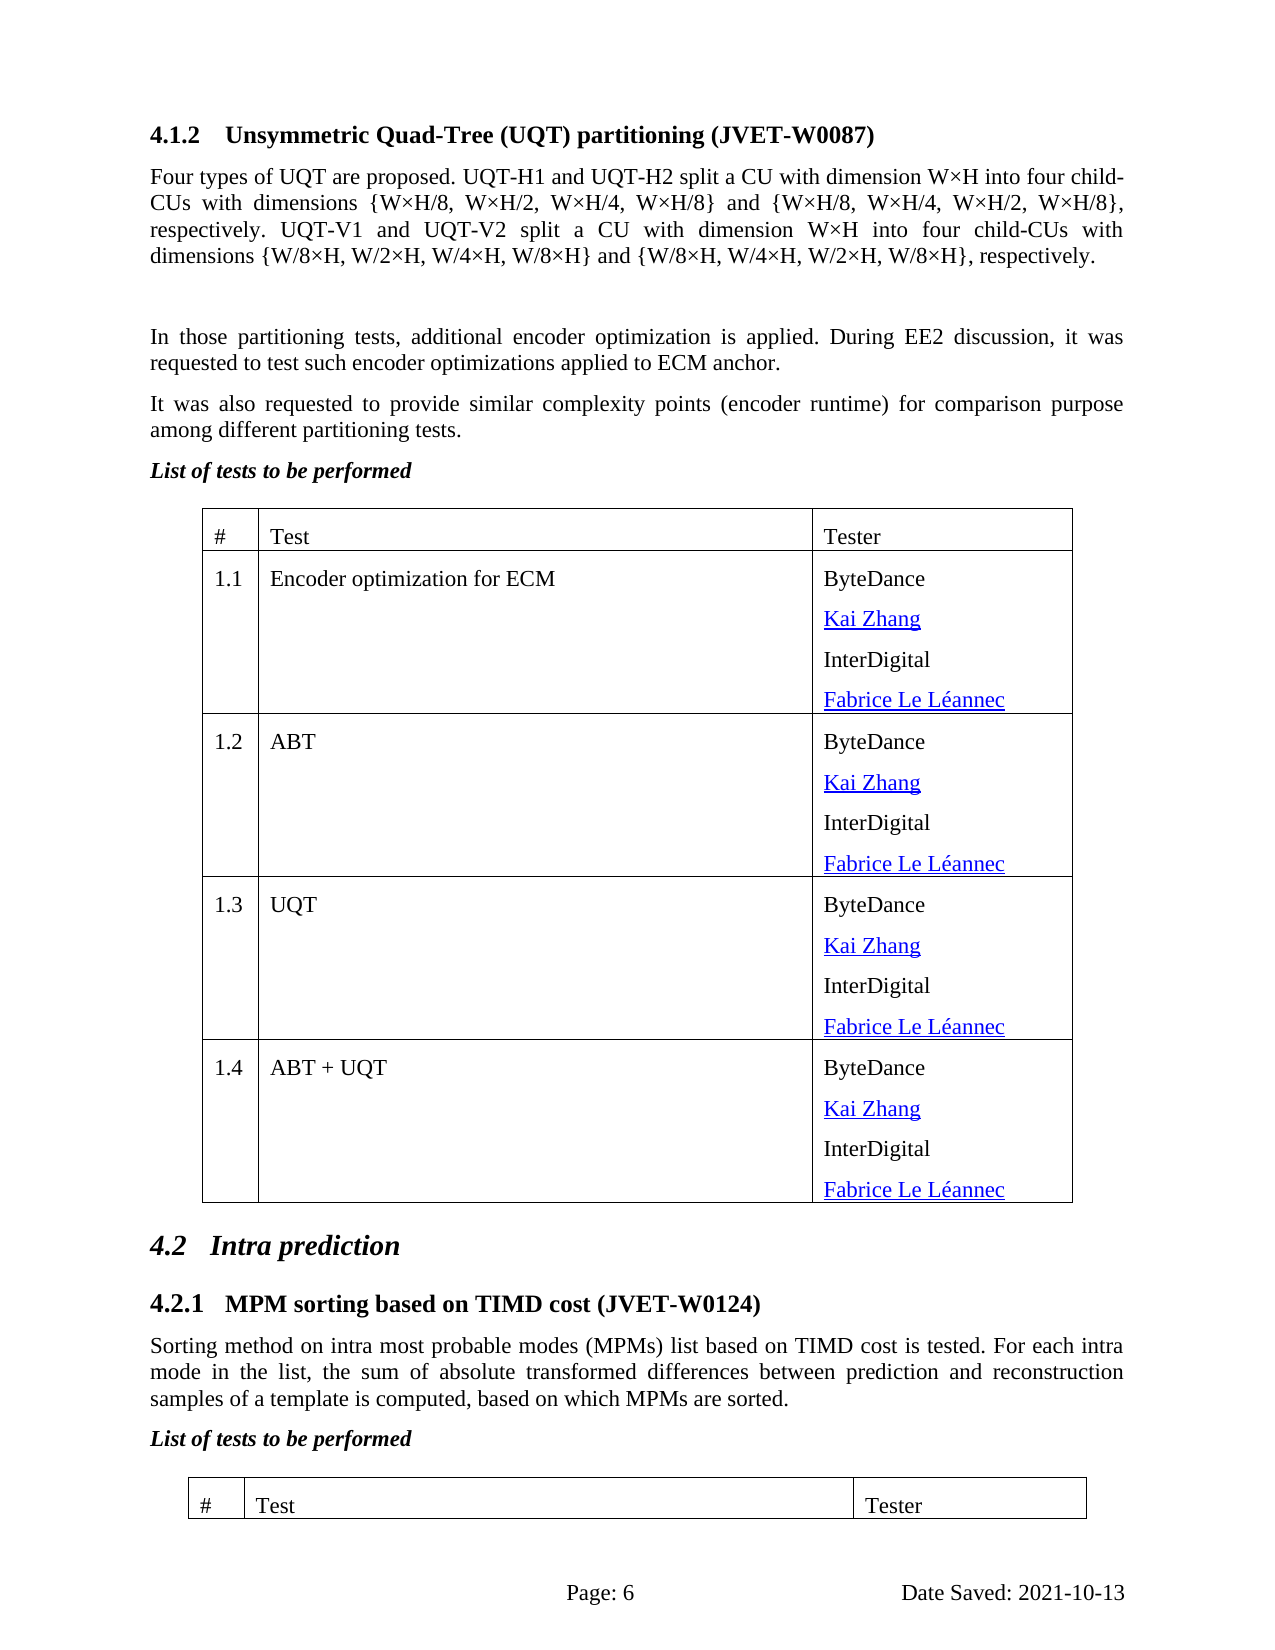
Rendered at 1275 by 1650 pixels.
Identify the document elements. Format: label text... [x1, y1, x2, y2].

table_cell Encoder optimization for ECM [259, 551, 812, 713]
table_cell UQT [259, 877, 812, 1039]
subtitle Intra prediction [150, 1228, 1125, 1262]
table_cell ABT [259, 714, 812, 876]
table_cell ByteDance Kai Zhang InterDigital Fabrice Le Léannec [813, 714, 1072, 876]
table_header # [203, 509, 258, 550]
table_cell ABT + UQT [259, 1040, 812, 1202]
table_header Tester [854, 1478, 1086, 1518]
text It was also requested to provide similar complexity points (encoder runtime) for comparison purpose among different partitioning tests. [150, 390, 1125, 443]
table_cell 1.2 [203, 714, 258, 876]
table_header Test [245, 1478, 853, 1518]
text List of tests to be performed [150, 457, 1125, 483]
text Four types of UQT are proposed. UQT-H1 and UQT-H2 split a CU with dimension W×H into four child-CUs with dimensions {W×H/8, W×H/2, W×H/4, W×H/8} and {W×H/8, W×H/4, W×H/2, W×H/8}, respectively. UQT-V1 and UQT-V2 split a CU with dimension W×H into four child-CUs with dimensions {W/8×H, W/2×H, W/4×H, W/8×H} and {W/8×H, W/4×H, W/2×H, W/8×H}, respectively. [150, 163, 1125, 268]
table_cell ByteDance Kai Zhang InterDigital Fabrice Le Léannec [813, 877, 1072, 1039]
table_cell 1.4 [203, 1040, 258, 1202]
table_header Test [259, 509, 812, 550]
table_header # [189, 1478, 244, 1518]
table_header Tester [813, 509, 1072, 550]
table_cell ByteDance Kai Zhang InterDigital Fabrice Le Léannec [813, 551, 1072, 713]
table_cell ByteDance Kai Zhang InterDigital Fabrice Le Léannec [813, 1040, 1072, 1202]
text Sorting method on intra most probable modes (MPMs) list based on TIMD cost is tested. For each intra mode in the list, the sum of absolute transformed differences between prediction and reconstruction samples of a template is computed, based on which MPMs are sorted. [150, 1332, 1125, 1411]
text In those partitioning tests, additional encoder optimization is applied. During EE2 discussion, it was requested to test such encoder optimizations applied to ECM anchor. [150, 323, 1125, 376]
text List of tests to be performed [150, 1425, 1125, 1452]
subtitle Unsymmetric Quad-Tree (UQT) partitioning (JVET-W0087) [150, 120, 1125, 149]
subtitle MPM sorting based on TIMD cost (JVET-W0124) [150, 1287, 1125, 1318]
table_cell 1.1 [203, 551, 258, 713]
table_cell 1.3 [203, 877, 258, 1039]
